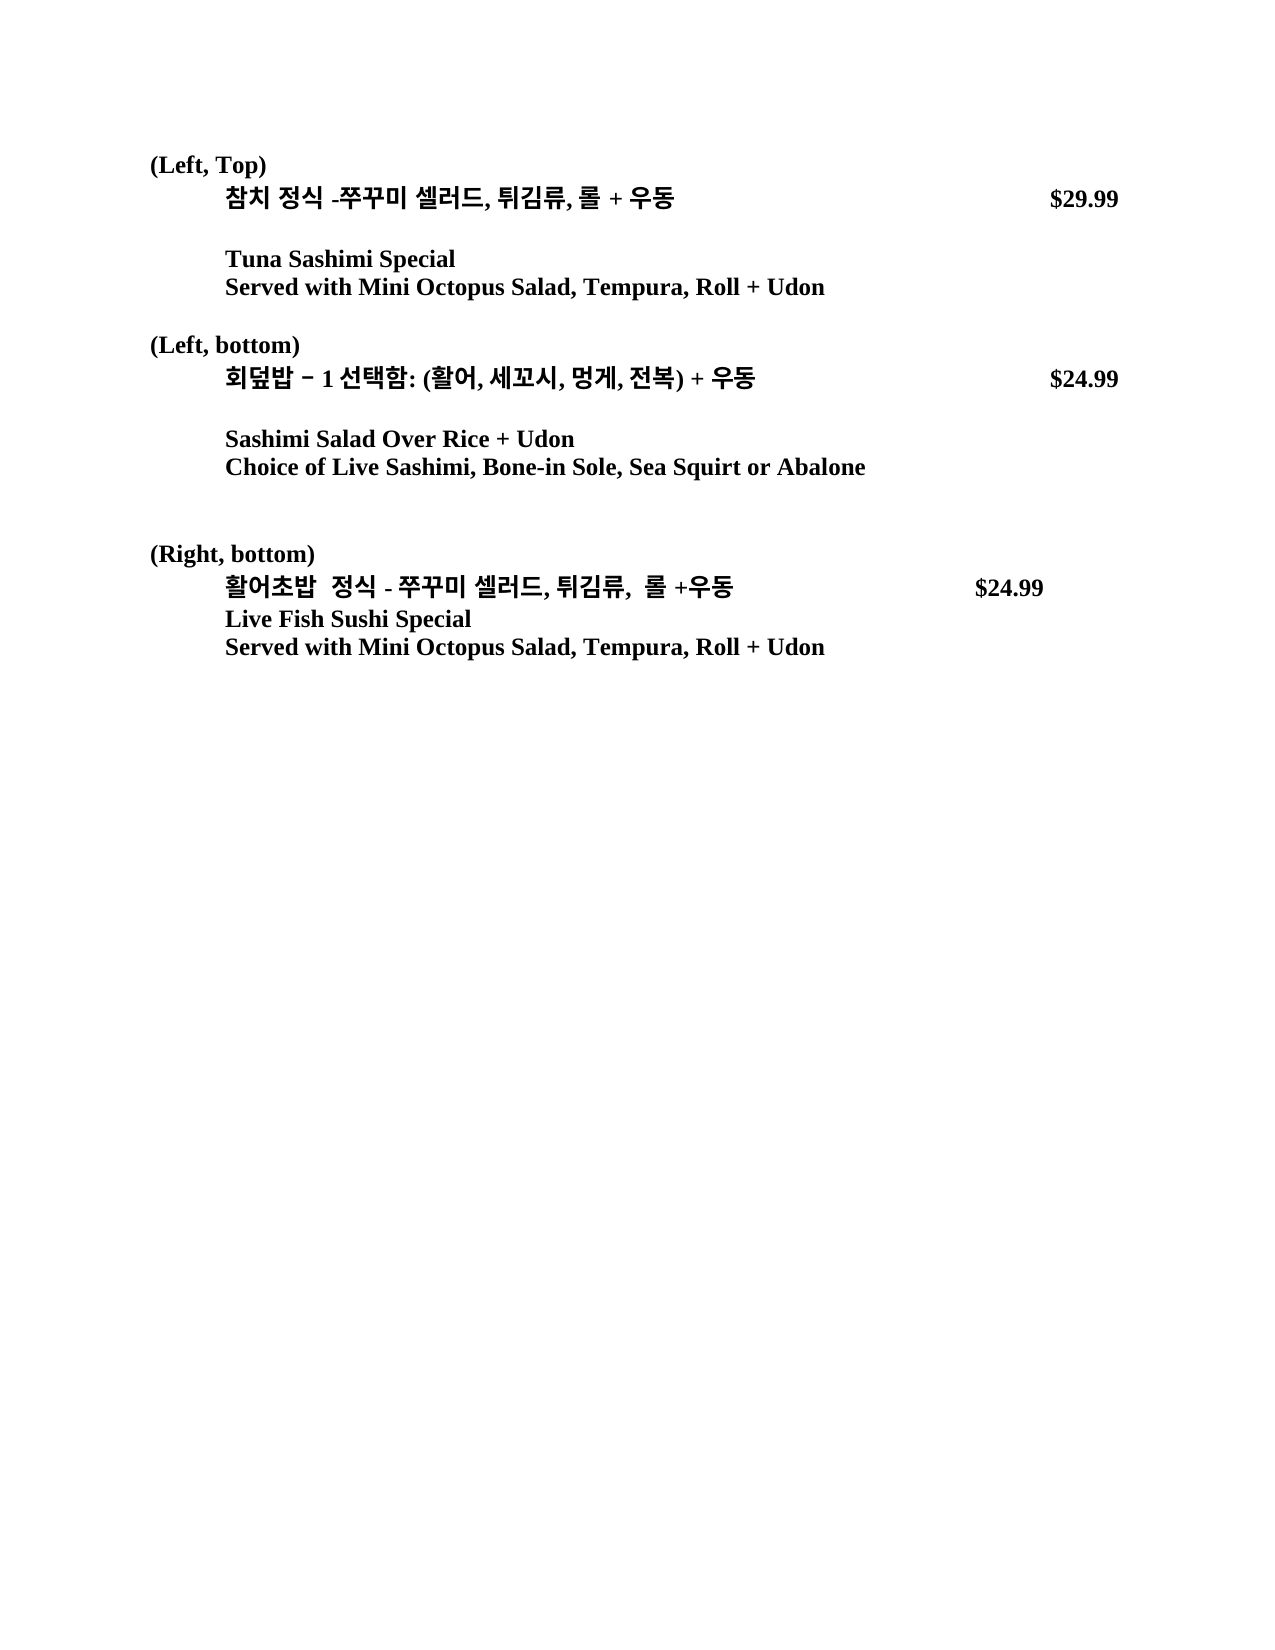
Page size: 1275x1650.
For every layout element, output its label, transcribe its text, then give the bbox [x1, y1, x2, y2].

text Sashimi Salad Over Rice + Udon [150, 424, 1125, 452]
text Served with Mini Octopus Salad, Tempura, Roll + Udon [150, 632, 1125, 661]
text (Left, Top) [150, 150, 1125, 179]
text Tuna Sashimi Special [150, 244, 1125, 272]
text (Left, bottom) [150, 330, 1125, 359]
text 참치 정식 -쭈꾸미 셀러드, 튀김류, 롤 + 우동 $29.99 [150, 179, 1125, 215]
text Live Fish Sushi Special [150, 604, 1125, 632]
text 활어초밥 정식 - 쭈꾸미 셀러드, 튀김류, 롤 +우동 $24.99 [150, 567, 1125, 604]
text Served with Mini Octopus Salad, Tempura, Roll + Udon [150, 272, 1125, 301]
text 회덮밥 – 1선택함: (활어, 세꼬시, 멍게, 전복) + 우동 $24.99 [150, 359, 1125, 395]
text Choice of Live Sashimi, Bone-in Sole, Sea Squirt or Abalone [150, 452, 1125, 481]
text (Right, bottom) [150, 539, 1125, 567]
